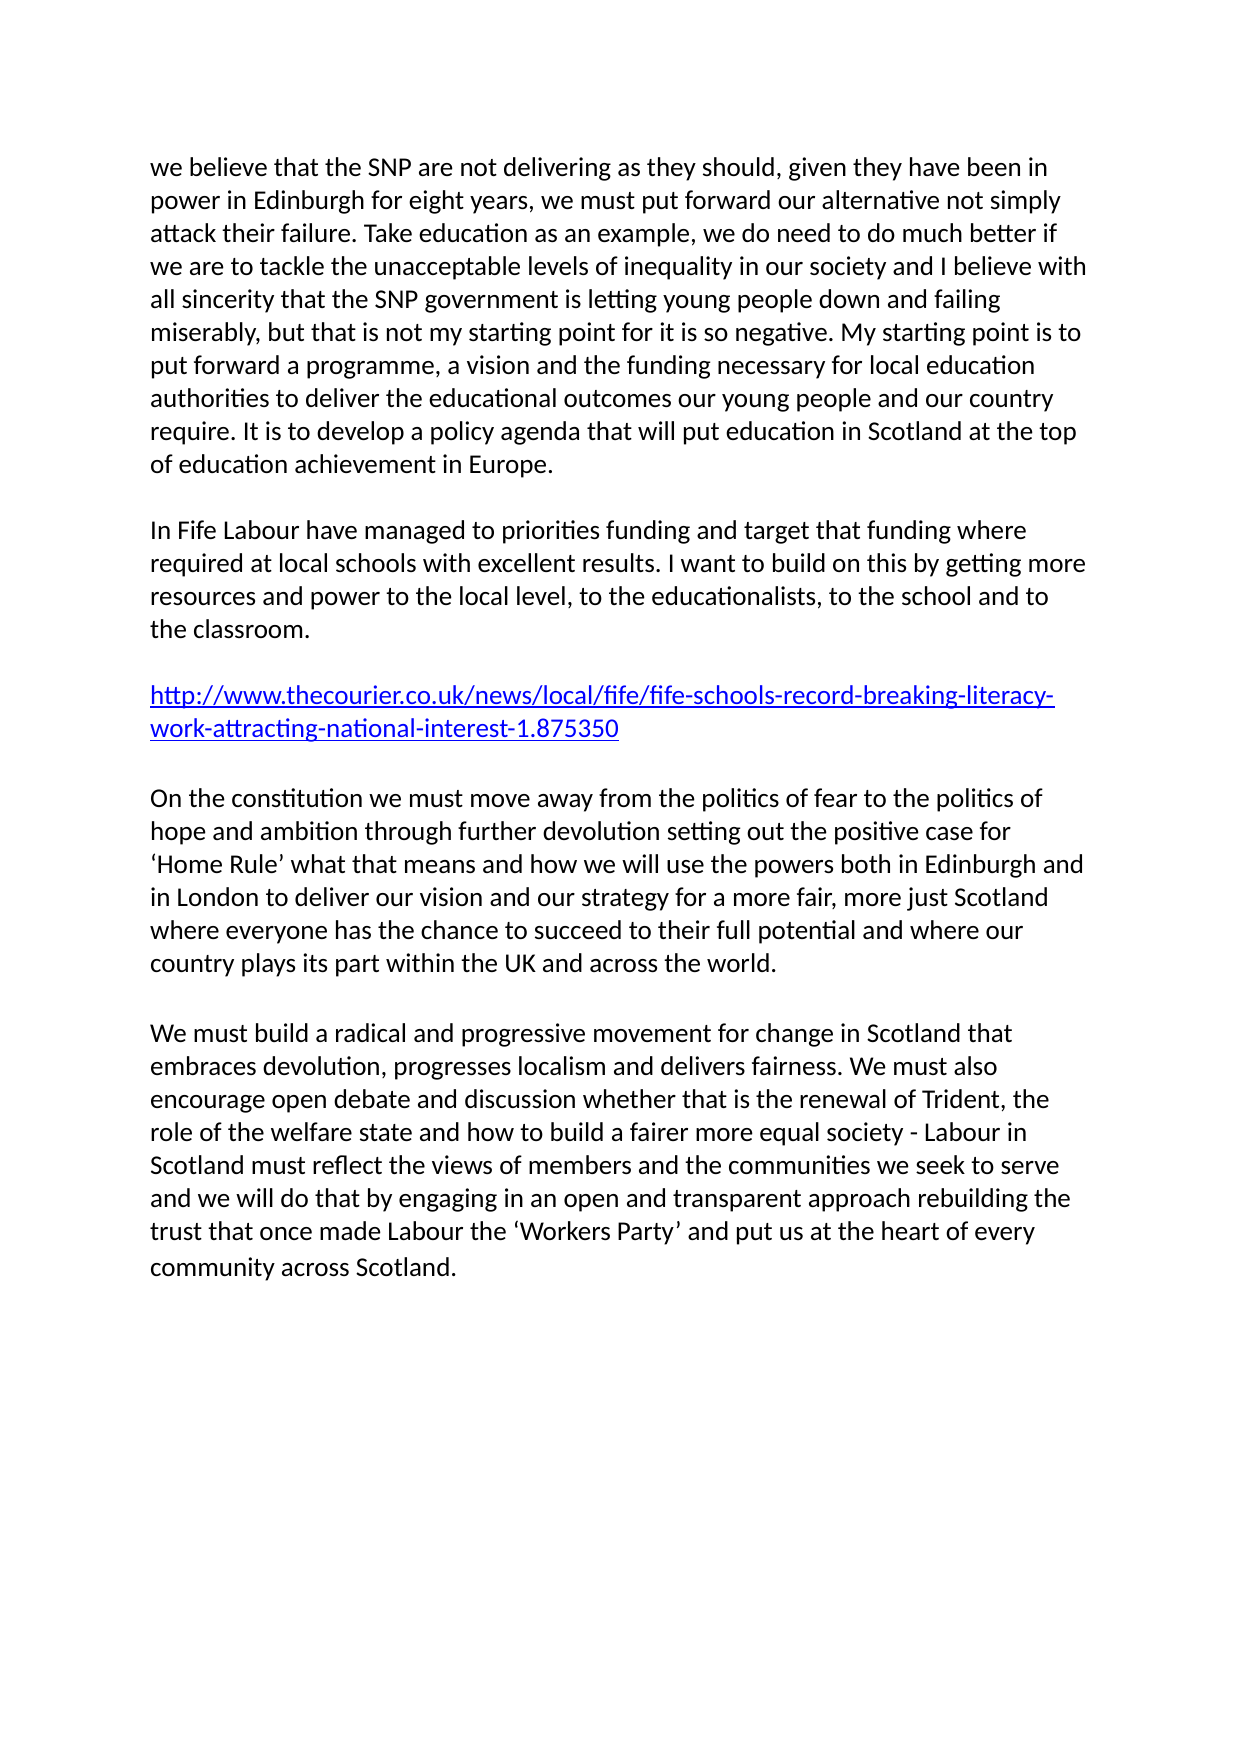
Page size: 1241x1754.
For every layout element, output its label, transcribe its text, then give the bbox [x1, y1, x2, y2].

text http://www.thecourier.co.uk/news/local/fife/fife-schools-record-breaking-literacy-work-attracting-national-interest-1.875350 [150, 678, 1090, 744]
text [150, 150, 1090, 480]
text On the constitution we must move away from the politics of fear to the politics of hope and ambition through further devolution setting out the positive case for ‘Home Rule’ what that means and how we will use the powers both in Edinburgh and in London to deliver our vision and our strategy for a more fair, more just Scotland where everyone has the chance to succeed to their full potential and where our country plays its part within the UK and across the world. [150, 781, 1090, 979]
text We must build a radical and progressive movement for change in Scotland that embraces devolution, progresses localism and delivers fairness. We must also encourage open debate and discussion whether that is the renewal of Trident, the role of the welfare state and how to build a fairer more equal society - Labour in Scotland must reflect the views of members and the communities we seek to serve and we will do that by engaging in an open and transparent approach rebuilding the trust that once made Labour the ‘Workers Party’ and put us at the heart of every community across Scotland. [150, 1016, 1090, 1284]
text In Fife Labour have managed to priorities funding and target that funding where required at local schools with excellent results. I want to build on this by getting more resources and power to the local level, to the educationalists, to the school and to the classroom. [150, 513, 1090, 645]
